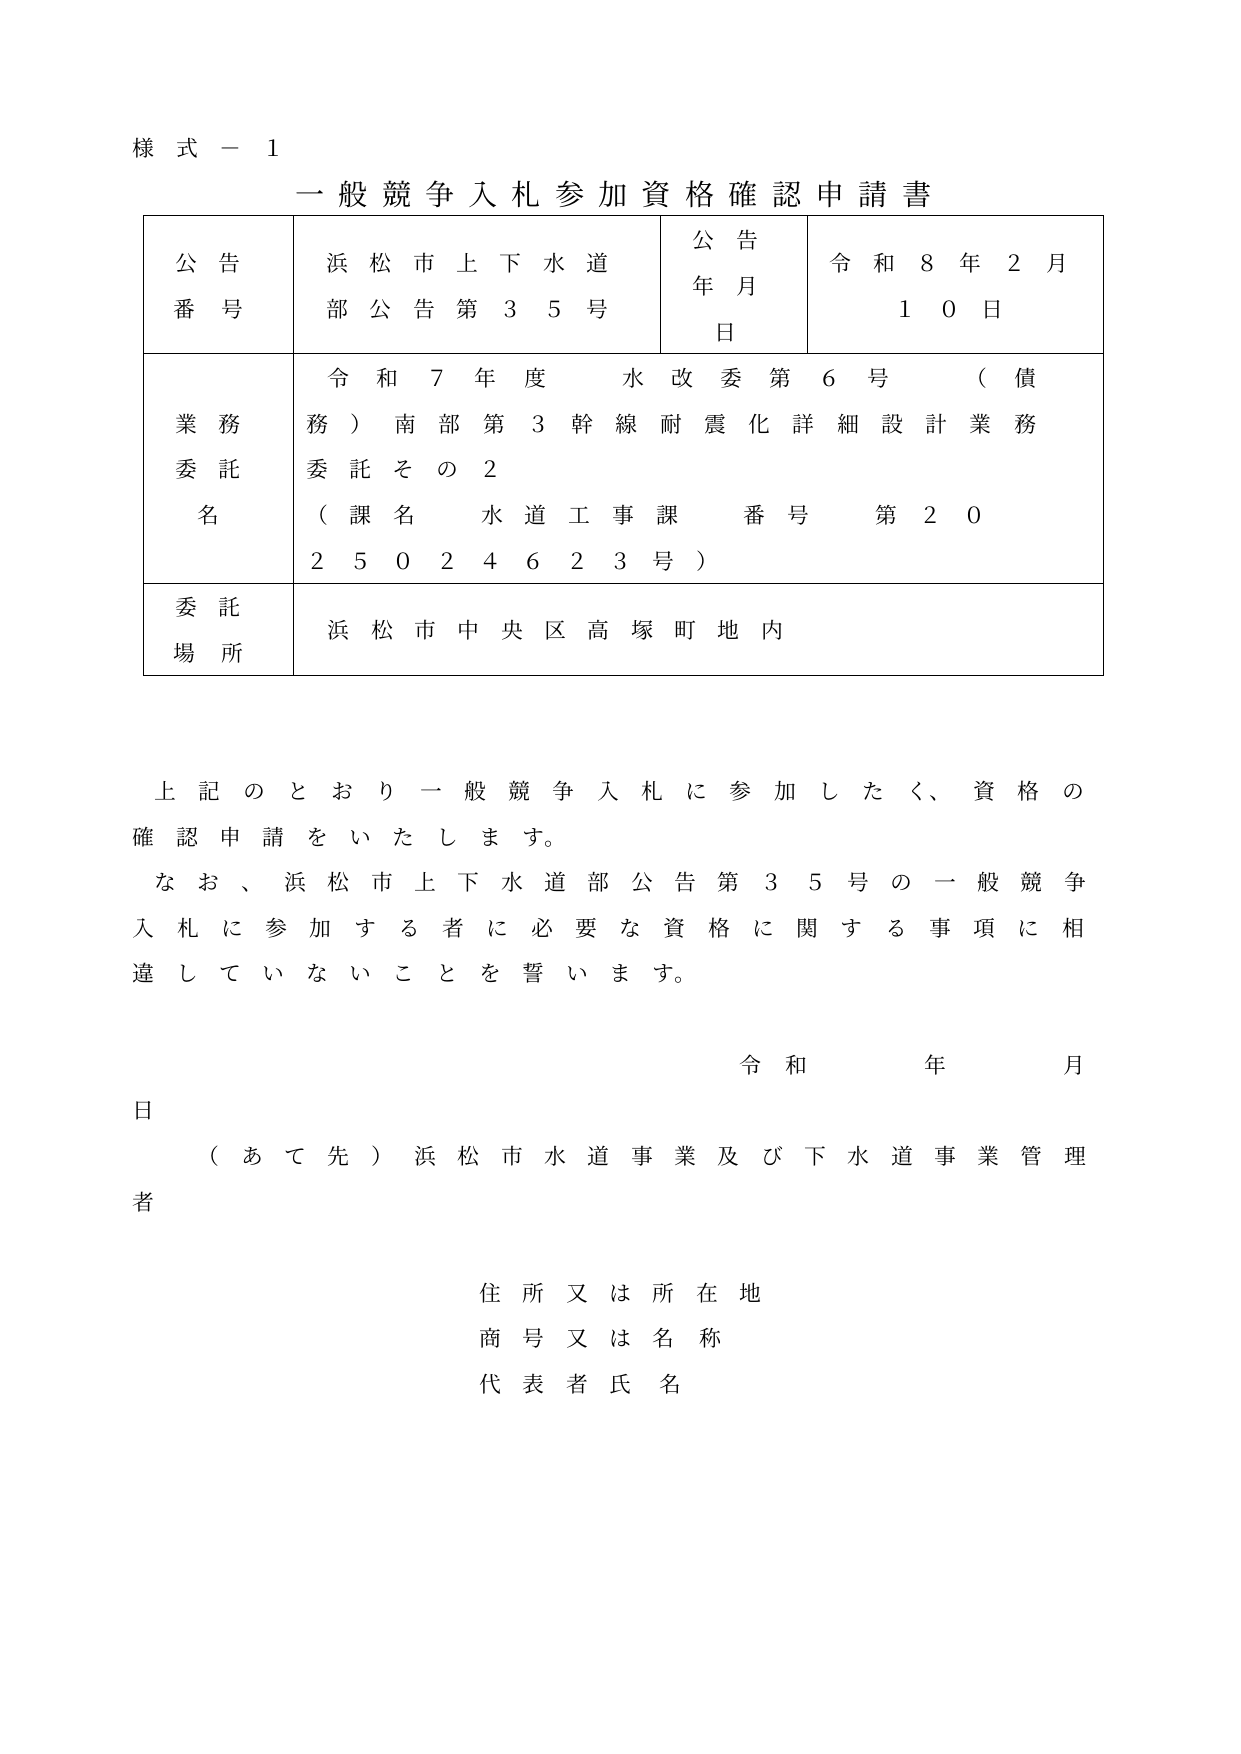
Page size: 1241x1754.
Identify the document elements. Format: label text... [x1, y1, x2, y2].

table_cell 委託場所 [144, 584, 293, 675]
table_header 公告年月日 [661, 216, 807, 353]
text （あて先）浜松市水道事業及び下水道事業管理者 [133, 1132, 1108, 1223]
text 令和 年 月 日 [133, 1041, 1108, 1132]
table_header 令和８年２月１０日 [808, 216, 1103, 353]
table_header 浜松市上下水道部公告第３５号 [294, 216, 660, 353]
text なお、浜松市上下水道部公告第３５号の一般競争入札に参加する者に必要な資格に関する事項に相違していないことを誓います。 [133, 858, 1108, 995]
text 様式－１ [133, 124, 1108, 170]
text 住所又は所在地 [133, 1269, 1108, 1314]
text 上記のとおり一般競争入札に参加したく、資格の確認申請をいたします。 [133, 767, 1108, 858]
table_cell 令和７年度 水改委第６号 （債務）南部第３幹線耐震化詳細設計業務委託その２ （課名 水道工事課 番号 第２０２５０２４６２３号） [294, 354, 1103, 582]
text 一般競争入札参加資格確認申請書 [133, 170, 1108, 215]
table_cell 業務委託名 [144, 354, 293, 582]
text 代表者氏名 [133, 1360, 1108, 1406]
text 商号又は名称 [133, 1314, 1108, 1360]
table_header 公告番号 [144, 216, 293, 353]
table_cell 浜松市中央区高塚町地内 [294, 584, 1103, 675]
